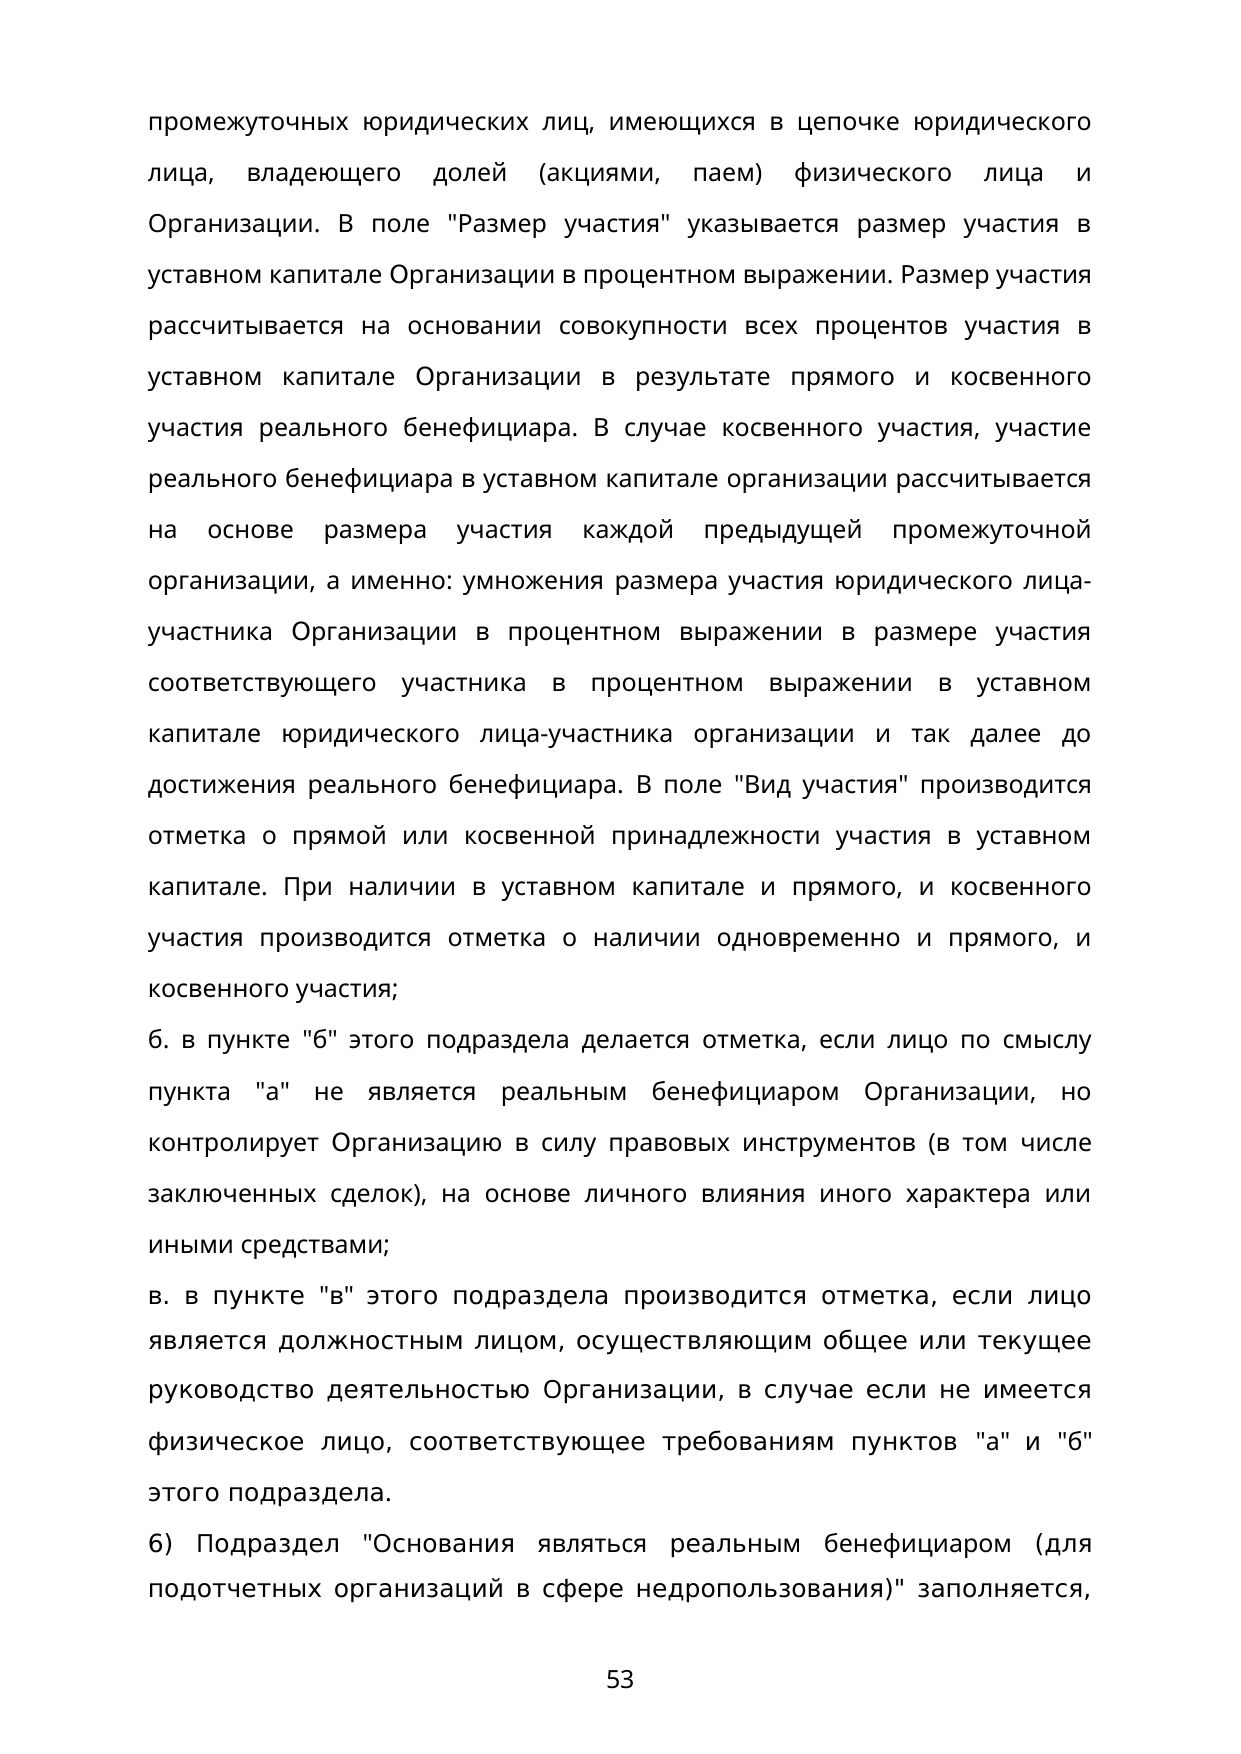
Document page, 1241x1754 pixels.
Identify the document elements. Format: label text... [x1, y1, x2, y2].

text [148, 1525, 1092, 1603]
text б. в пункте "б" этого подраздела делается отметка, если лицо по смыслу пункта "а" не является реальным бенефициаром Организации, но контролирует Օрганизацию в силу правовых инструментов (в том числе заключенных сделок), на основе личного влияния иного характера или иными средствами; [148, 1022, 1092, 1260]
text в. в пункте "в" этого подраздела производится отметка, если лицо является должностным лицом, осуществляющим общее или текущее руководство деятельностью Организации, в случае если не имеется физическое лицо, соответствующее требованиям пунктов "а" и "б" этого подраздела. [148, 1277, 1092, 1508]
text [148, 103, 1092, 1005]
